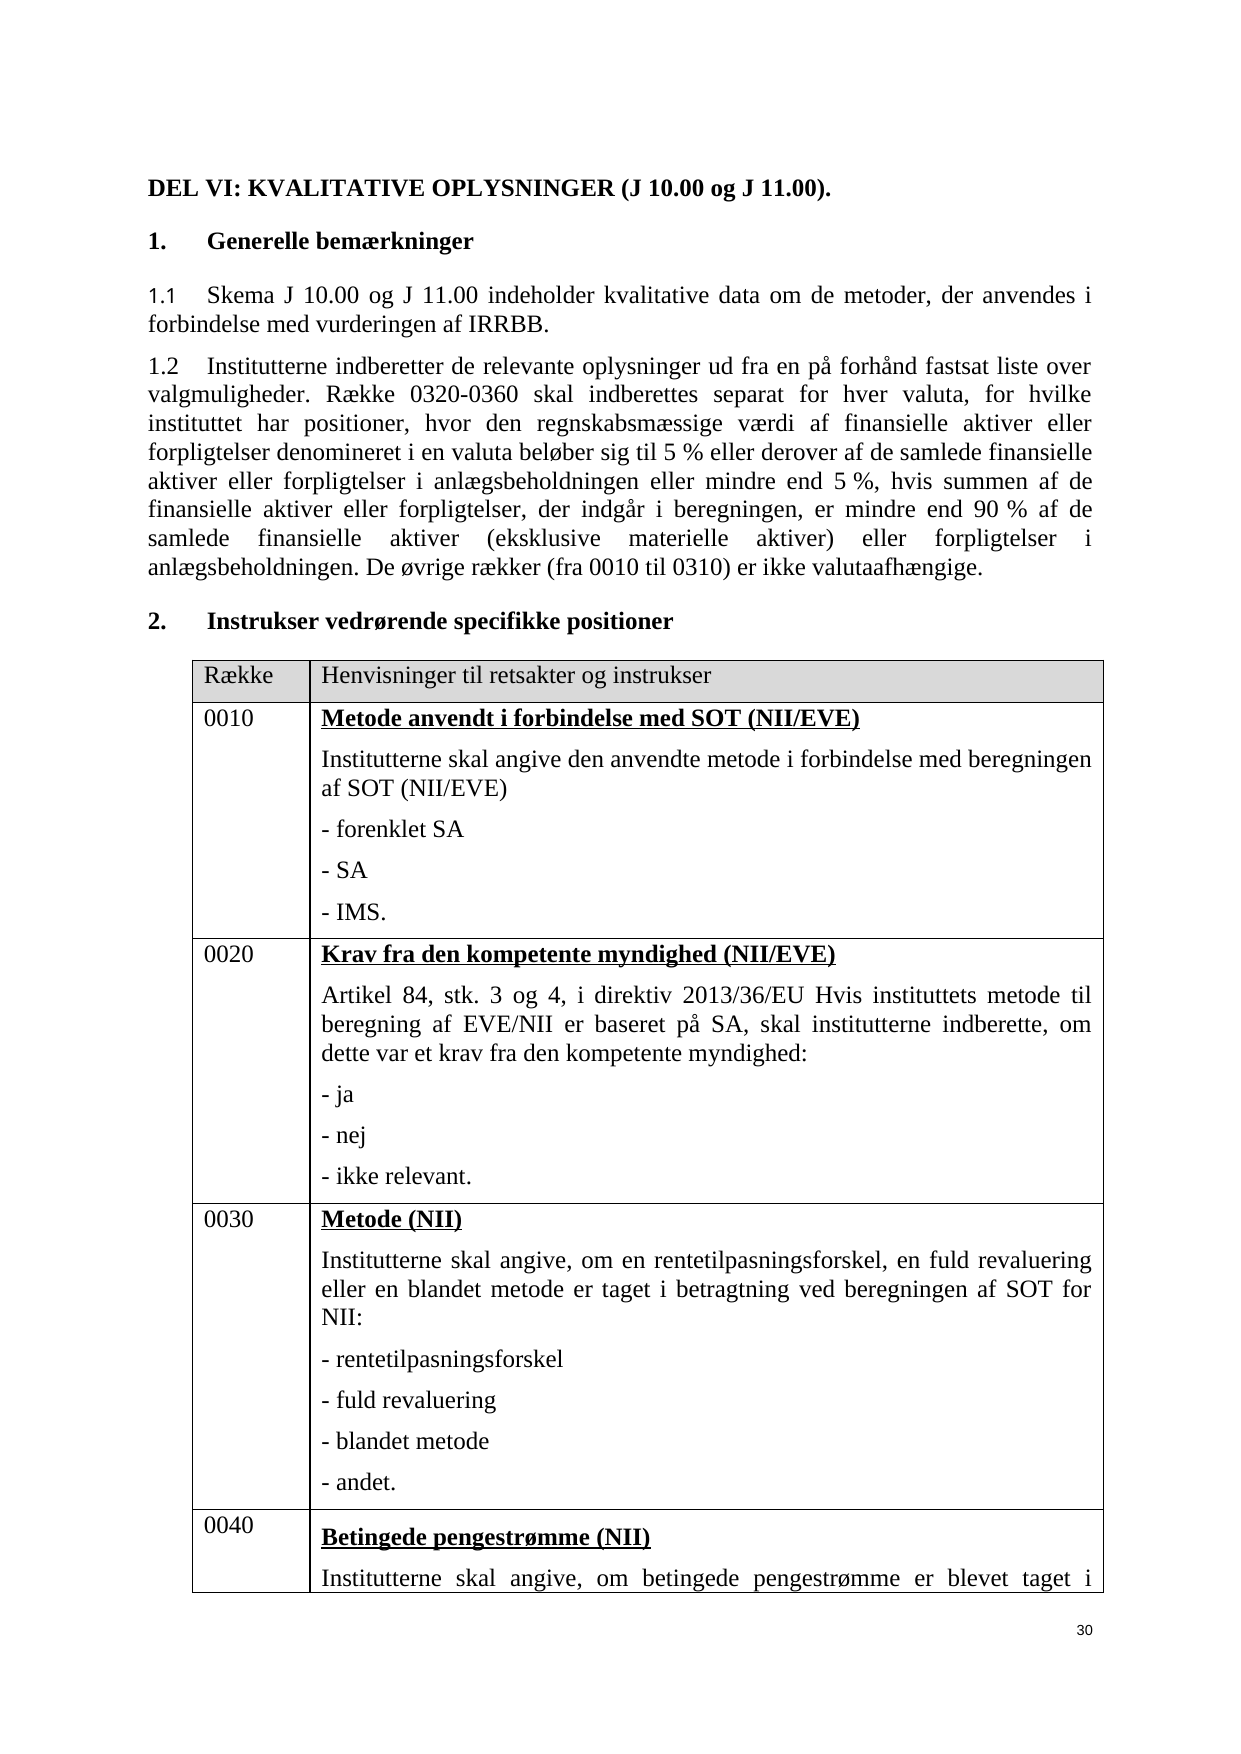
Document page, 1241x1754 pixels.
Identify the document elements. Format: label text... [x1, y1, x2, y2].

table_cell Metode anvendt i forbindelse med SOT (NII/EVE) Institutterne skal angive den anvendte metode i forbindelse med beregningen af SOT (NII/EVE) - forenklet SA - SA - IMS. [311, 703, 1103, 938]
table_header Henvisninger til retsakter og instrukser [311, 661, 1103, 702]
table_cell 0030 [193, 1204, 309, 1509]
subtitle DEL VI: KVALITATIVE OPLYSNINGER (J 10.00 og J 11.00). [148, 173, 1093, 201]
table_cell Krav fra den kompetente myndighed (NII/EVE) Artikel 84, stk. 3 og 4, i direktiv 2013/36/EU Hvis instituttets metode til beregning af EVE/NII er baseret på SA, skal institutterne indberette, om dette var et krav fra den kompetente myndighed: - ja - nej - ikke relevant. [311, 939, 1103, 1203]
table_header Række [193, 661, 309, 702]
list 2. Instrukser vedrørende specifikke positioner [148, 606, 1093, 634]
table_cell Metode (NII) Institutterne skal angive, om en rentetilpasningsforskel, en fuld revaluering eller en blandet metode er taget i betragtning ved beregningen af SOT for NII: - rentetilpasningsforskel - fuld revaluering - blandet metode - andet. [311, 1204, 1103, 1509]
text 1.1 Skema J 10.00 og J 11.00 indeholder kvalitative data om de metoder, der anvendes i forbindelse med vurderingen af IRRBB. [148, 280, 1093, 338]
list 1. Generelle bemærkninger [148, 226, 1093, 255]
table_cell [311, 1510, 1103, 1592]
table_cell 0020 [193, 939, 309, 1203]
text 1.2 Institutterne indberetter de relevante oplysninger ud fra en på forhånd fastsat liste over valgmuligheder. Række 0320-0360 skal indberettes separat for hver valuta, for hvilke instituttet har positioner, hvor den regnskabsmæssige værdi af finansielle aktiver eller forpligtelser denomineret i en valuta beløber sig til 5 % eller derover af de samlede finansielle aktiver eller forpligtelser i anlægsbeholdningen eller mindre end 5 %, hvis summen af de finansielle aktiver eller forpligtelser, der indgår i beregningen, er mindre end 90 % af de samlede finansielle aktiver (eksklusive materielle aktiver) eller forpligtelser i anlægsbeholdningen. De øvrige rækker (fra 0010 til 0310) er ikke valutaafhængige. [148, 351, 1093, 581]
table_cell 0040 [193, 1510, 309, 1592]
table_cell 0010 [193, 703, 309, 938]
